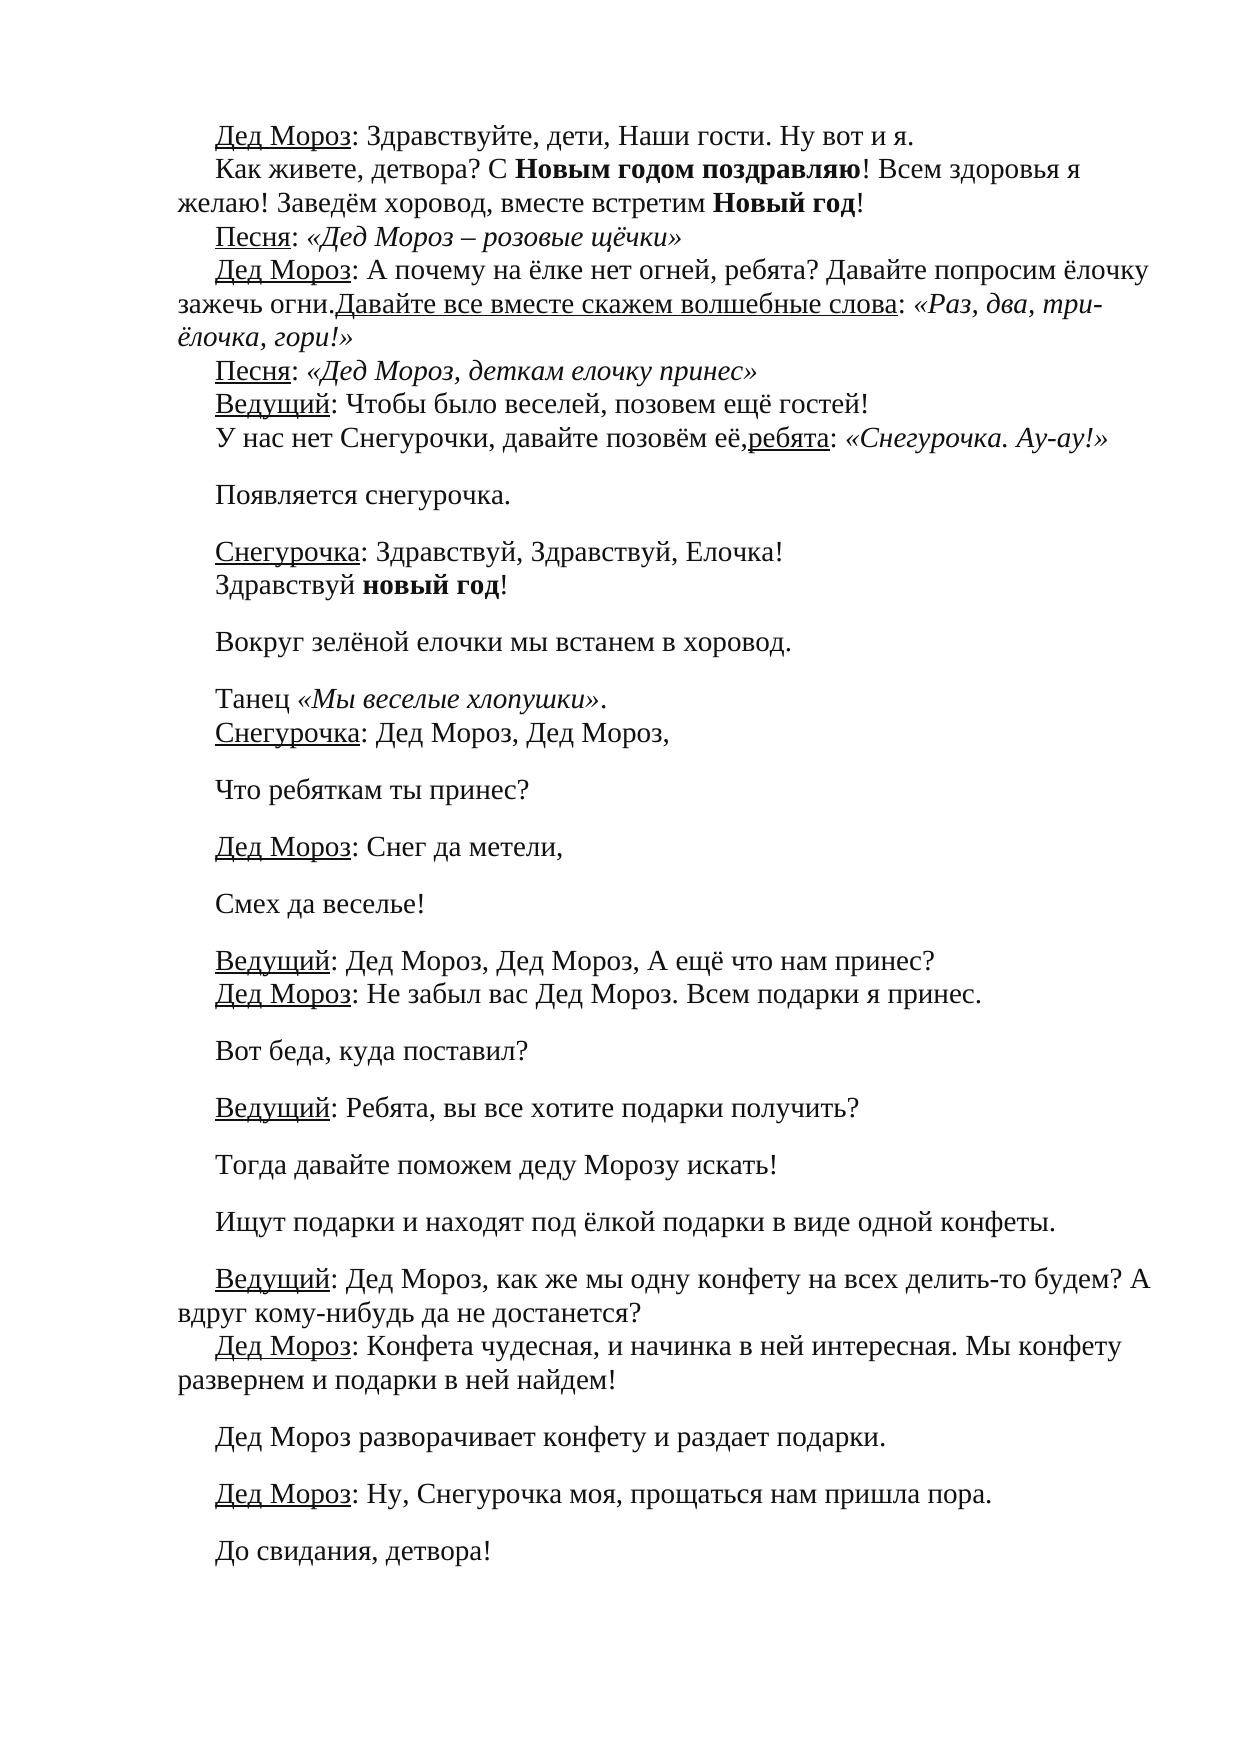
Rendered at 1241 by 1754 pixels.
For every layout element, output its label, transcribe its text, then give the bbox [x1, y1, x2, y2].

text До свидания, детвора! [177, 1533, 1152, 1566]
text Дед Мороз: Снег да метели, [177, 829, 1152, 862]
text Ведущий: Ребята, вы все хотите подарки получить? [177, 1090, 1152, 1124]
text Песня: «Дед Мороз – розовые щёчки» [177, 219, 1152, 252]
text Появляется снегурочка. [177, 477, 1152, 511]
text Дед Мороз разворачивает конфету и раздает подарки. [177, 1419, 1152, 1452]
text У нас нет Снегурочки, давайте позовём её,ребята: «Снегурочка. Ау-ау!» [177, 420, 1152, 453]
text Дед Мороз: Не забыл вас Дед Мороз. Всем подарки я принес. [177, 976, 1152, 1010]
text Как живете, детвора? С Новым годом поздравляю! Всем здоровья я желаю! Заведём хоровод, вместе встретим Новый год! [177, 152, 1152, 219]
text Дед Мороз: Ну, Снегурочка моя, прощаться нам пришла пора. [177, 1476, 1152, 1509]
text Тогда давайте поможем деду Морозу искать! [177, 1147, 1152, 1181]
text Дед Мороз: А почему на ёлке нет огней, ребята? Давайте попросим ёлочку зажечь огни.Давайте все вместе скажем волшебные слова: «Раз, два, три- ёлочка, гори!» [177, 252, 1152, 353]
text Ведущий: Чтобы было веселей, позовем ещё гостей! [177, 386, 1152, 420]
text Песня: «Дед Мороз, деткам елочку принес» [177, 353, 1152, 386]
text Снегурочка: Дед Мороз, Дед Мороз, [177, 715, 1152, 748]
text Здравствуй новый год! [177, 567, 1152, 601]
text Ищут подарки и находят под ёлкой подарки в виде одной конфеты. [177, 1204, 1152, 1238]
text Что ребяткам ты принес? [177, 772, 1152, 806]
text Дед Мороз: Конфета чудесная, и начинка в ней интересная. Мы конфету развернем и подарки в ней найдем! [177, 1328, 1152, 1396]
text Ведущий: Дед Мороз, Дед Мороз, А ещё что нам принес? [177, 943, 1152, 976]
text Вокруг зелёной елочки мы встанем в хоровод. [177, 624, 1152, 658]
text Ведущий: Дед Мороз, как же мы одну конфету на всех делить-то будем? А вдруг кому-нибудь да не достанется? [177, 1261, 1152, 1328]
text Снегурочка: Здравствуй, Здравствуй, Елочка! [177, 534, 1152, 567]
text Танец «Мы веселые хлопушки». [177, 681, 1152, 715]
text Дед Мороз: Здравствуйте, дети, Наши гости. Ну вот и я. [177, 118, 1152, 152]
text Смех да веселье! [177, 886, 1152, 919]
text Вот беда, куда поставил? [177, 1033, 1152, 1067]
